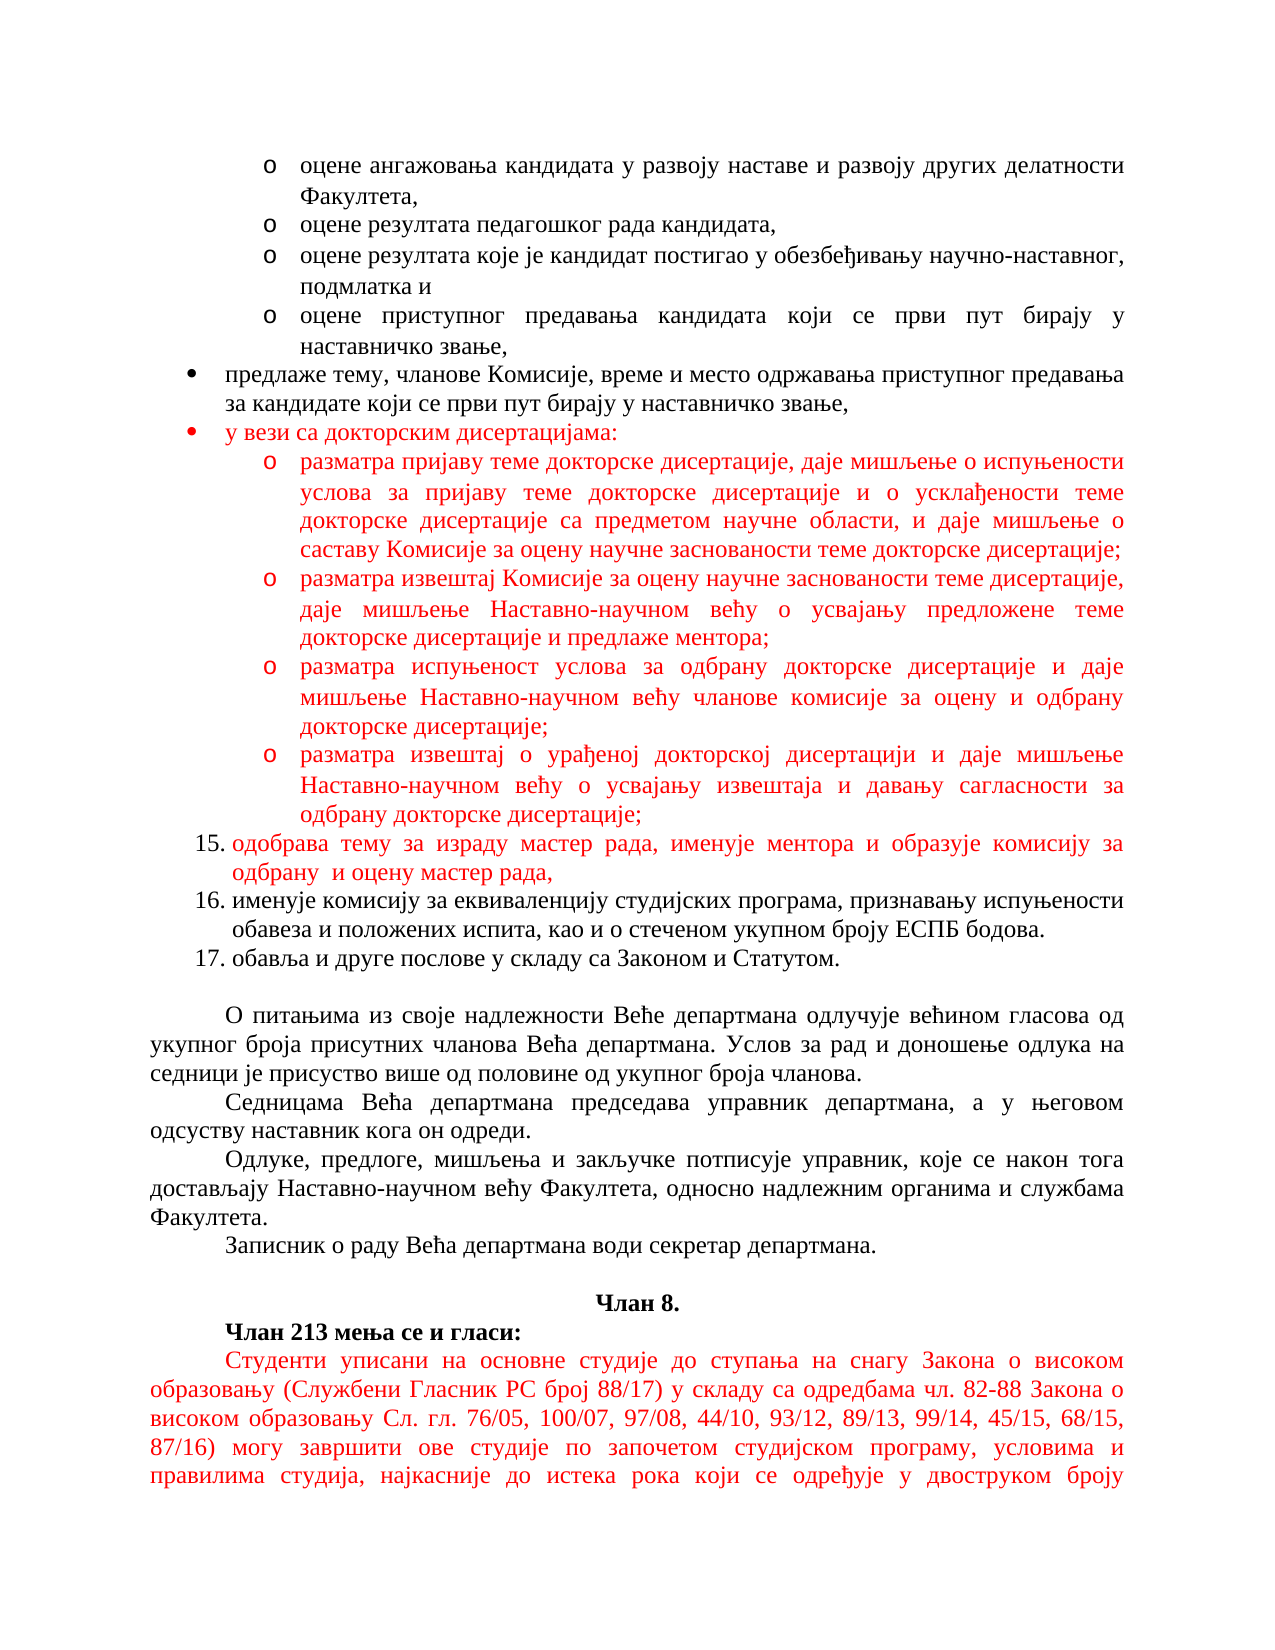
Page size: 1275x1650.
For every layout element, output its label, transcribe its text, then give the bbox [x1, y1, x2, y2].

list оцене резултата које је кандидат постигао у обезбеђивању научно-наставног, подмлатка и [262, 240, 1125, 300]
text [150, 1345, 1125, 1489]
text О питањима из своје надлежности Веће департмана одлучује већином гласова од укупног броја присутних чланова Већа департмана. Услов за рад и доношење одлука на седници је присуство више од половине од укупног броја чланова. [150, 1000, 1125, 1087]
list оцене ангажовања кандидата у развоју наставе и развоју других делатности Факултета, [262, 150, 1125, 209]
list разматра извештај о урађеној докторској дисертацији и даје мишљење Наставно-научном већу о усвајању извештаја и давању сагласности за одбрану докторске дисертације; [262, 739, 1125, 828]
list одобрава тему за израду мастер рада, именује ментора и образује комисију за одбрану и оцену мастер рада, [194, 828, 1125, 885]
text Члан 8. [150, 1288, 1125, 1317]
list оцене приступног предавања кандидата који се први пут бирају у наставничко звање, [262, 300, 1125, 359]
text Записник о раду Већа департмана води секретар департмана. [150, 1230, 1125, 1259]
list разматра извештај Комисије за оцену научне заснованости теме дисертације, даје мишљење Наставно-научном већу о усвајању предложене теме докторске дисертације и предлаже ментора; [262, 563, 1125, 651]
text Седницама Већа департмана председава управник департмана, а у његовом одсуству наставник кога он одреди. [150, 1087, 1125, 1144]
list именује комисију за еквиваленцију студијских програма, признавању испуњености обавеза и положених испита, као и о стеченом укупном броју ЕСПБ бодова. [194, 885, 1125, 943]
list оцене резултата педагошког рада кандидата, [262, 209, 1125, 240]
list разматра пријаву теме докторске дисертације, даје мишљење о испуњености услова за пријаву теме докторске дисертације и о усклађености теме докторске дисертације са предметом научне области, и даје мишљење о саставу Комисије за оцену научне заснованости теме докторске дисертације; [262, 446, 1125, 563]
list у вези са докторским дисертацијама: [187, 417, 1125, 446]
list обавља и друге послове у складу са Законом и Статутом. [194, 943, 1125, 972]
list разматра испуњеност услова за одбрану докторске дисертације и даје мишљење Наставно-научном већу чланове комисије за оцену и одбрану докторске дисертације; [262, 651, 1125, 739]
text Одлуке, предлоге, мишљења и закључке потписује управник, које се након тога достављају Наставно-научном већу Факултета, односно надлежним органима и службама Факултета. [150, 1144, 1125, 1230]
list предлаже тему, чланове Комисије, време и место oдржавања приступног предавања за кандидате који се први пут бирају у наставничко звање, [187, 359, 1125, 417]
text Члан 213 мења се и гласи: [150, 1317, 1125, 1345]
